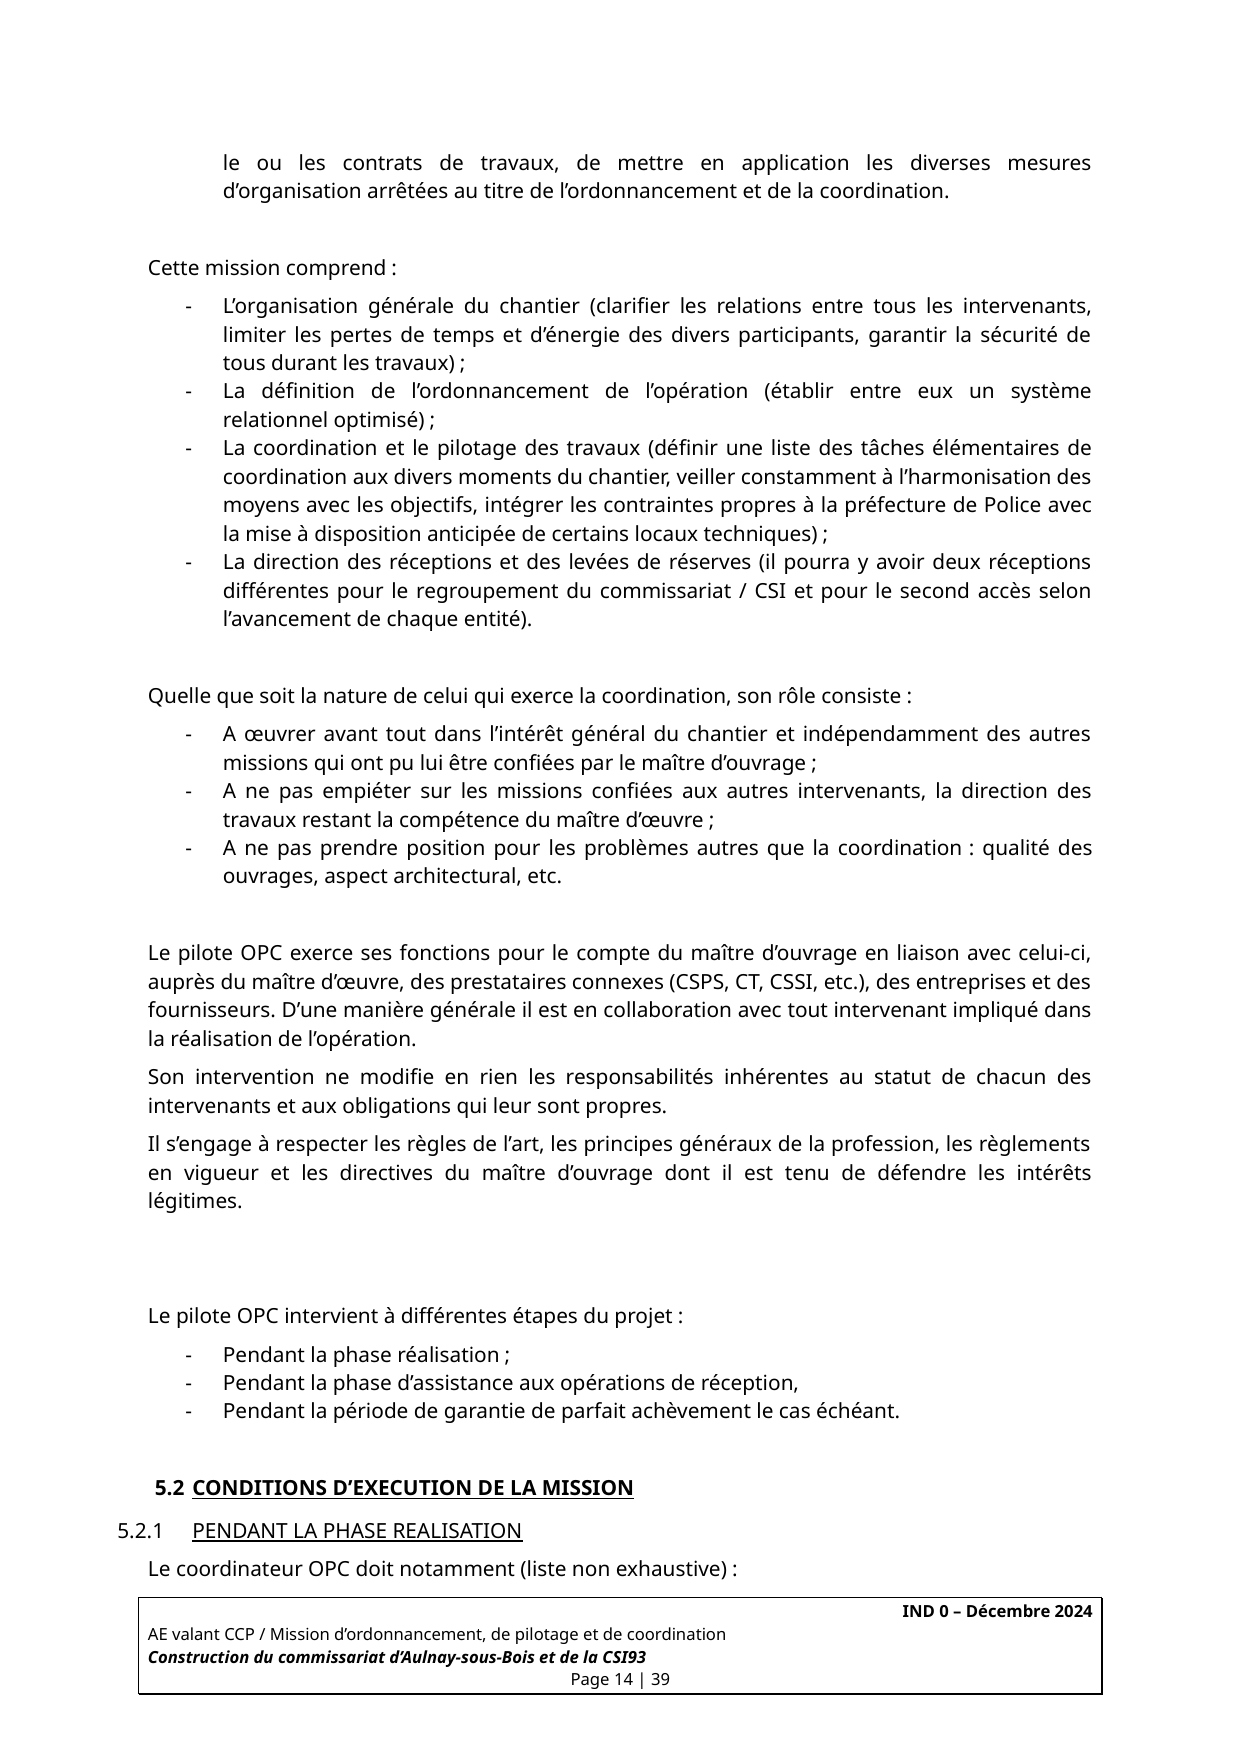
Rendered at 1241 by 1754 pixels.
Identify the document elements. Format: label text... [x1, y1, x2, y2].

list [185, 148, 1093, 204]
text Son intervention ne modifie en rien les responsabilités inhérentes au statut de chacun des intervenants et aux obligations qui leur sont propres. [148, 1062, 1093, 1119]
list La coordination et le pilotage des travaux (définir une liste des tâches élémentaires de coordination aux divers moments du chantier, veiller constamment à l’harmonisation des moyens avec les objectifs, intégrer les contraintes propres à la préfecture de Police avec la mise à disposition anticipée de certains locaux techniques) ; [185, 433, 1093, 547]
list La direction des réceptions et des levées de réserves (il pourra y avoir deux réceptions différentes pour le regroupement du commissariat / CSI et pour le second accès selon l’avancement de chaque entité). [185, 547, 1093, 633]
list A ne pas prendre position pour les problèmes autres que la coordination : qualité des ouvrages, aspect architectural, etc. [185, 833, 1093, 890]
list A ne pas empiéter sur les missions confiées aux autres intervenants, la direction des travaux restant la compétence du maître d’œuvre ; [185, 776, 1093, 833]
list L’organisation générale du chantier (clarifier les relations entre tous les intervenants, limiter les pertes de temps et d’énergie des divers participants, garantir la sécurité de tous durant les travaux) ; [185, 291, 1093, 377]
text Cette mission comprend : [148, 253, 1093, 281]
text Il s’engage à respecter les règles de l’art, les principes généraux de la profession, les règlements en vigueur et les directives du maître d’ouvrage dont il est tenu de défendre les intérêts légitimes. [148, 1129, 1093, 1214]
subtitle CONDITIONS D’EXECUTION DE LA MISSION [154, 1473, 1093, 1502]
list A œuvrer avant tout dans l’intérêt général du chantier et indépendamment des autres missions qui ont pu lui être confiées par le maître d’ouvrage ; [185, 719, 1093, 776]
text Le pilote OPC intervient à différentes étapes du projet : [148, 1301, 1093, 1330]
text Le coordinateur OPC doit notamment (liste non exhaustive) : [148, 1554, 1093, 1583]
subtitle PENDANT LA PHASE REALISATION [117, 1516, 1093, 1544]
text Le pilote OPC exerce ses fonctions pour le compte du maître d’ouvrage en liaison avec celui-ci, auprès du maître d’œuvre, des prestataires connexes (CSPS, CT, CSSI, etc.), des entreprises et des fournisseurs. D’une manière générale il est en collaboration avec tout intervenant impliqué dans la réalisation de l’opération. [148, 938, 1093, 1052]
list Pendant la phase d’assistance aux opérations de réception, [185, 1368, 1093, 1397]
list La définition de l’ordonnancement de l’opération (établir entre eux un système relationnel optimisé) ; [185, 377, 1093, 433]
list Pendant la phase réalisation ; [185, 1340, 1093, 1368]
list Pendant la période de garantie de parfait achèvement le cas échéant. [185, 1397, 1093, 1425]
text Quelle que soit la nature de celui qui exerce la coordination, son rôle consiste : [148, 681, 1093, 709]
